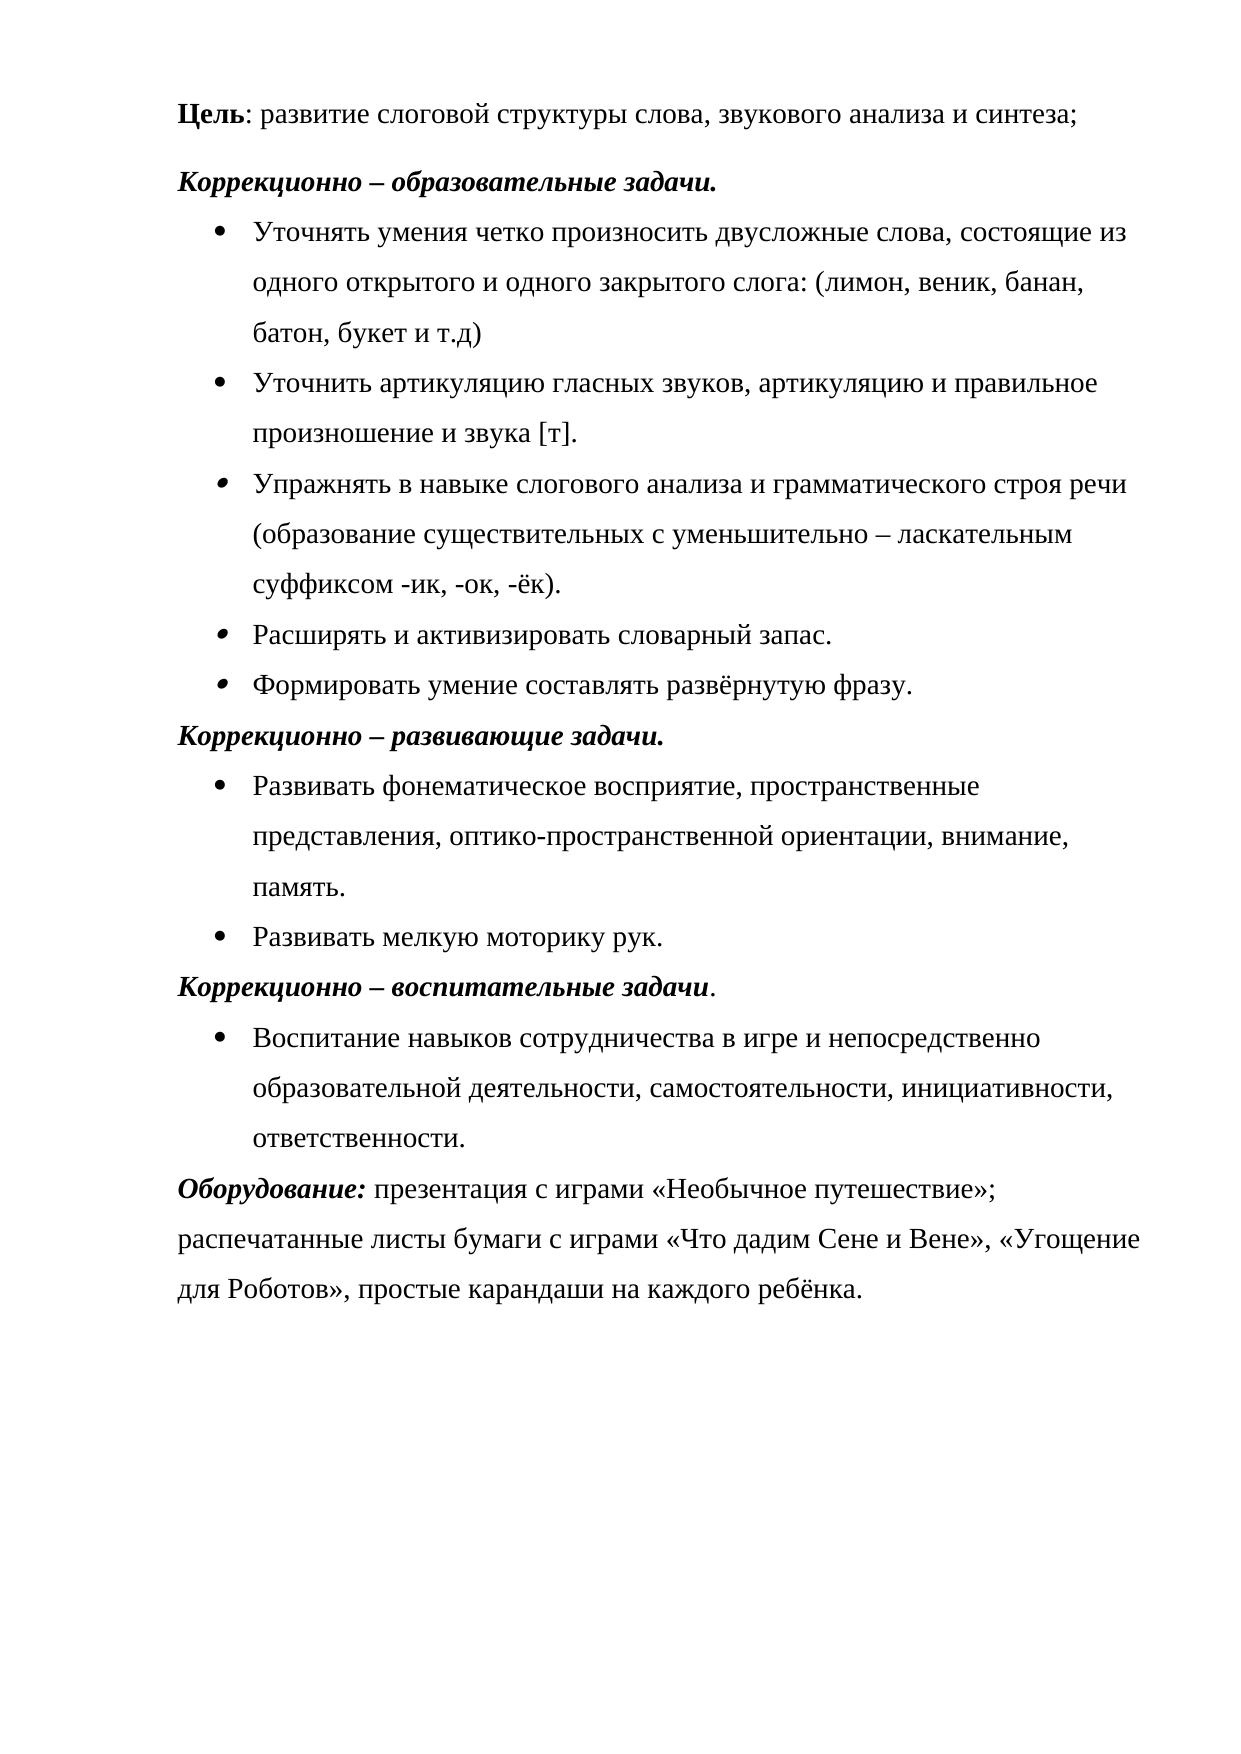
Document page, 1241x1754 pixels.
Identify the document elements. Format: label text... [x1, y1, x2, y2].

list Упражнять в навыке слогового анализа и грамматического строя речи (образование существительных с уменьшительно – ласкательным суффиксом -ик, -ок, -ёк). [215, 466, 1152, 600]
text Коррекционно – воспитательные задачи. [177, 969, 1152, 1003]
text Оборудование: презентация с играми «Необычное путешествие»; распечатанные листы бумаги с играми «Что дадим Сене и Вене», «Угощение для Роботов», простые карандаши на каждого ребёнка. [177, 1171, 1152, 1305]
text Коррекционно – развивающие задачи. [177, 718, 1152, 751]
list Формировать умение составлять развёрнутую фразу. [215, 667, 1152, 701]
list Уточнять умения четко произносить двусложные слова, состоящие из одного открытого и одного закрытого слога: (лимон, веник, банан, батон, букет и т.д) [215, 214, 1152, 348]
text Цель: развитие слоговой структуры слова, звукового анализа и синтеза; [177, 97, 1152, 130]
text Коррекционно – образовательные задачи. [177, 164, 1152, 197]
list Воспитание навыков сотрудничества в игре и непосредственно образовательной деятельности, самостоятельности, инициативности, ответственности. [215, 1020, 1152, 1154]
list Уточнить артикуляцию гласных звуков, артикуляцию и правильное произношение и звука [т]. [215, 365, 1152, 449]
list Развивать фонематическое восприятие, пространственные представления, оптико-пространственной ориентации, внимание, память. [215, 768, 1152, 902]
list Развивать мелкую моторику рук. [215, 919, 1152, 953]
list Расширять и активизировать словарный запас. [215, 617, 1152, 651]
